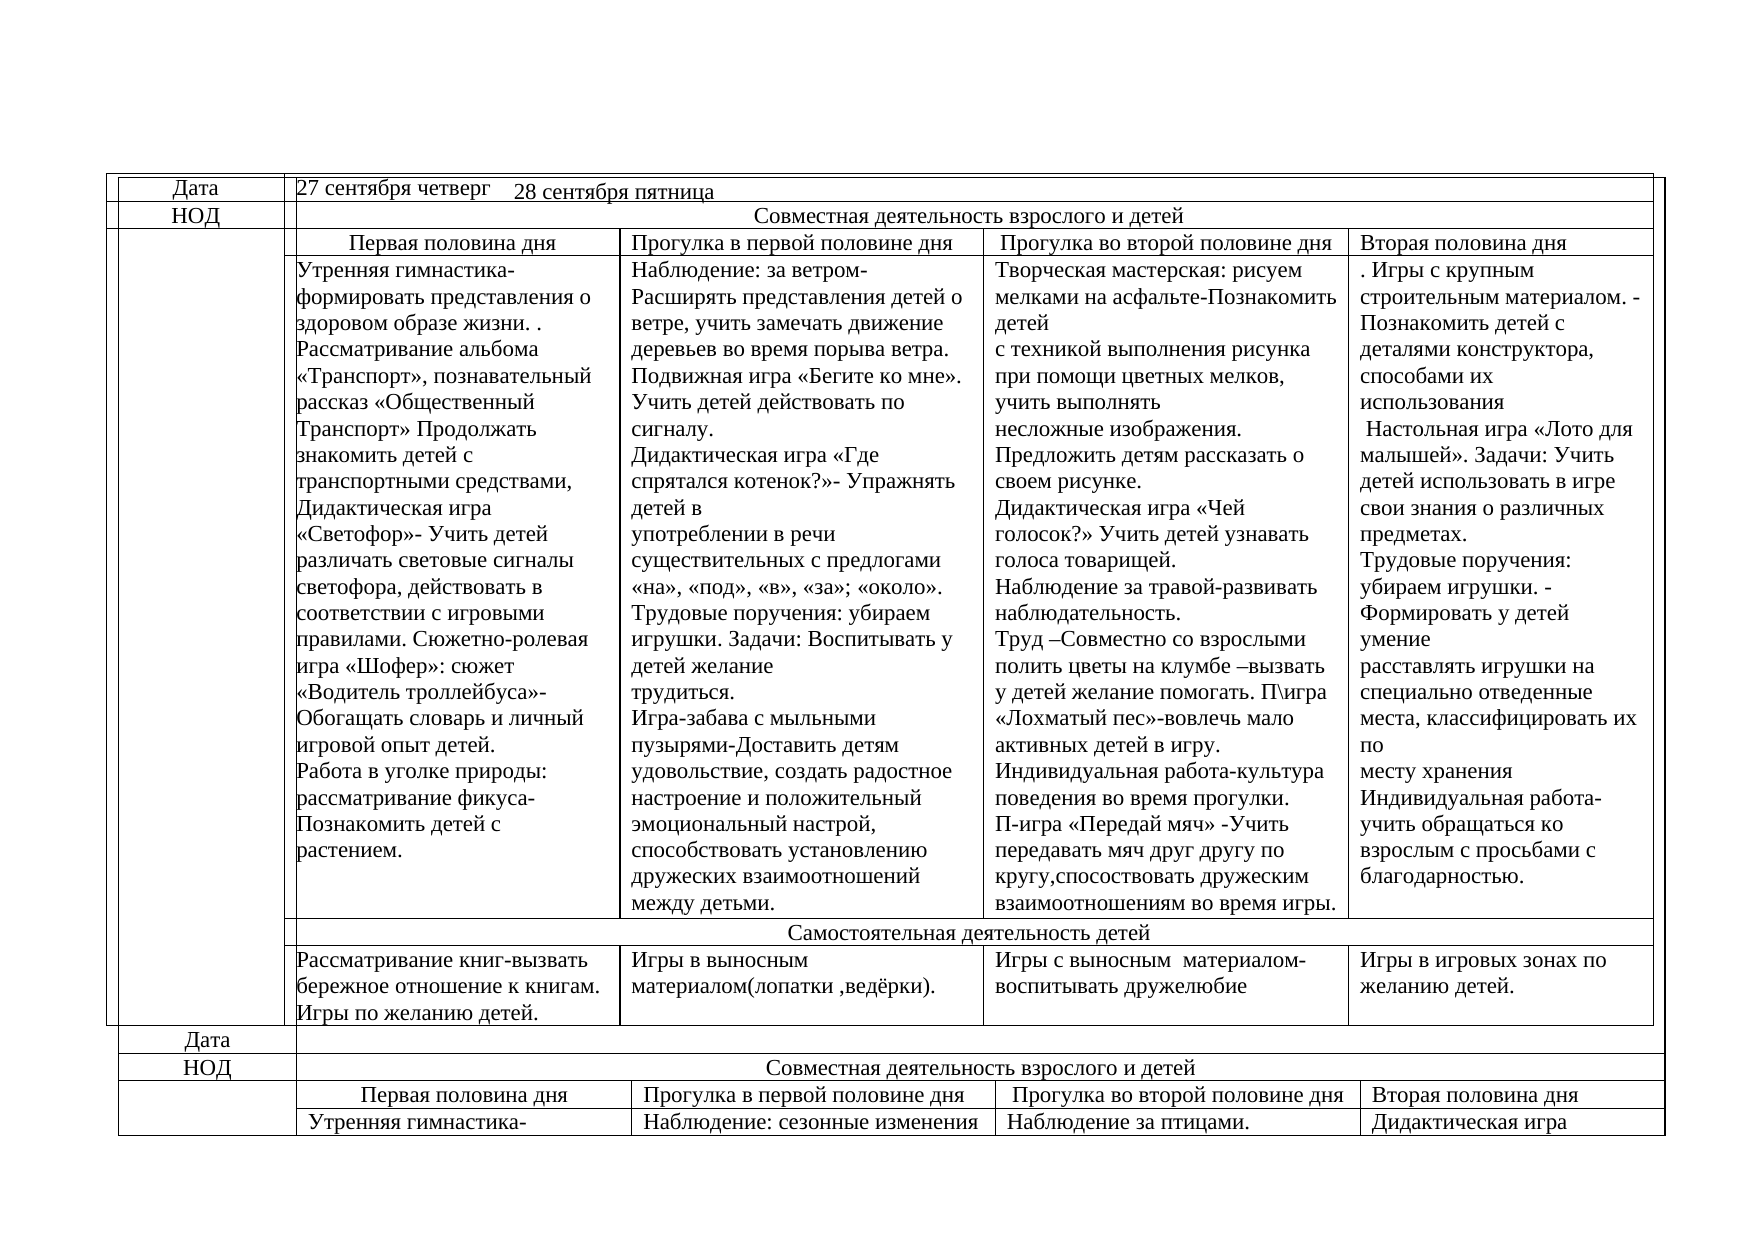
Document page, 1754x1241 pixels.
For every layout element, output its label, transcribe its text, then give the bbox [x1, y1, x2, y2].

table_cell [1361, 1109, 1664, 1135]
table_cell [107, 229, 284, 1025]
table_cell . Игры с крупным строительным материалом. -Познакомить детей с деталями конструктора, способами их использования Настольная игра «Лото для малышей». Задачи: Учить детей использовать в игре свои знания о различных предметах. Трудовые поручения: убираем игрушки. -Формировать у детей умение расставлять игрушки на специально отведенные места, классифицировать их по месту хранения Индивидуальная работа- учить обращаться ко взрослым с просьбами с благодарностью. [1349, 256, 1653, 918]
table_cell НОД [119, 1054, 296, 1080]
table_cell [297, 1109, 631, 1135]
table_cell Прогулка в первой половине дня [621, 229, 983, 255]
table_cell Прогулка во второй половине дня [996, 1081, 1360, 1107]
table_cell Самостоятельная деятельность детей [285, 919, 1653, 945]
table_cell Первая половина дня [297, 1081, 631, 1107]
table_cell Рассматривание книг-вызвать бережное отношение к книгам. Игры по желанию детей. [285, 946, 619, 1025]
table_cell Вторая половина дня [1349, 229, 1653, 255]
table_cell Совместная деятельность взрослого и детей [285, 202, 1653, 228]
table_cell Вторая половина дня [1361, 1081, 1664, 1107]
table_header 28 сентября пятница [297, 178, 1664, 1053]
table_cell Первая половина дня [285, 229, 619, 255]
table_cell [119, 1081, 296, 1135]
table_cell Игры в выносным материалом(лопатки ,ведёрки). [621, 946, 983, 1025]
table_header 27 сентября четверг [285, 174, 1653, 201]
table_cell НОД [107, 202, 284, 228]
table_cell Прогулка во второй половине дня [984, 229, 1348, 255]
table_header Дата [107, 174, 284, 201]
table_cell Наблюдение: за ветром-Расширять представления детей о ветре, учить замечать движение деревьев во время порыва ветра. Подвижная игра «Бегите ко мне». Учить детей действовать по сигналу. Дидактическая игра «Где спрятался котенок?»- Упражнять детей в употреблении в речи существительных с предлогами «на», «под», «в», «за»; «около». Трудовые поручения: убираем игрушки. Задачи: Воспитывать у детей желание трудиться. Игра-забава с мыльными пузырями-Доставить детям удовольствие, создать радостное настроение и положительный эмоциональный настрой, способствовать установлению дружеских взаимоотношений между детьми. [621, 256, 983, 918]
table_cell Совместная деятельность взрослого и детей [297, 1054, 1664, 1080]
table_header Дата [119, 1026, 296, 1053]
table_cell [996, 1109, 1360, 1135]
table_cell Творческая мастерская: рисуем мелками на асфальте-Познакомить детей с техникой выполнения рисунка при помощи цветных мелков, учить выполнять несложные изображения. Предложить детям рассказать о своем рисунке. Дидактическая игра «Чей голосок?» Учить детей узнавать голоса товарищей. Наблюдение за травой-развивать наблюдательность. Труд –Совместно со взрослыми полить цветы на клумбе –вызвать у детей желание помогать. П\игра «Лохматый пес»-вовлечь мало активных детей в игру. Индивидуальная работа-культура поведения во время прогулки. П-игра «Передай мяч» -Учить передавать мяч друг другу по кругу,спосоствовать дружеским взаимоотношениям во время игры. [984, 256, 1348, 918]
table_cell Утренняя гимнастика-формировать представления о здоровом образе жизни. . Рассматривание альбома «Транспорт», познавательный рассказ «Общественный Транспорт» Продолжать знакомить детей с транспортными средствами, Дидактическая игра «Светофор»- Учить детей различать световые сигналы светофора, действовать в соответствии с игровыми правилами. Сюжетно-ролевая игра «Шофер»: сюжет «Водитель троллейбуса»- Обогащать словарь и личный игровой опыт детей. Работа в уголке природы: рассматривание фикуса-Познакомить детей с растением. [285, 256, 619, 918]
table_cell Игры в игровых зонах по желанию детей. [1349, 946, 1653, 1025]
table_cell Прогулка в первой половине дня [632, 1081, 995, 1107]
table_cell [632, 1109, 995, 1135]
table_cell Игры с выносным материалом-воспитывать дружелюбие [984, 946, 1348, 1025]
